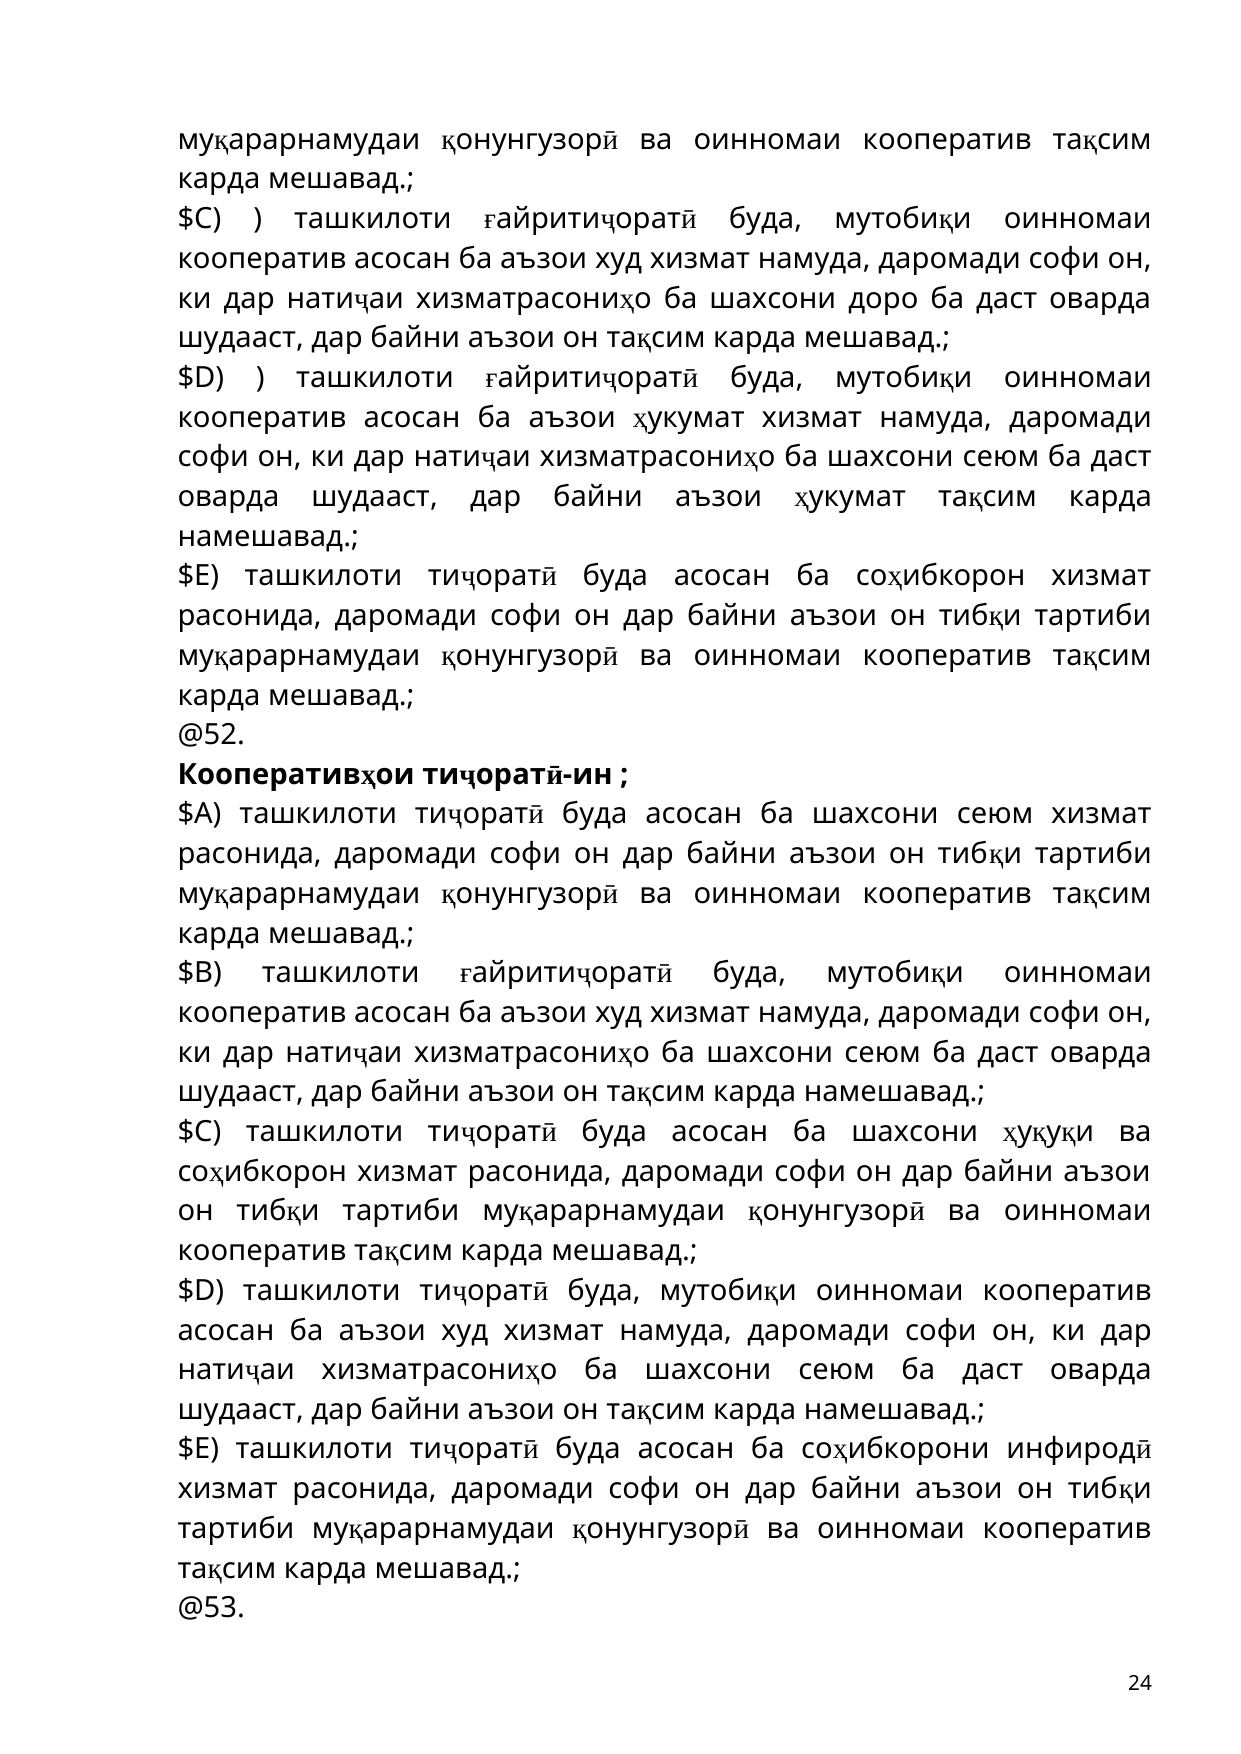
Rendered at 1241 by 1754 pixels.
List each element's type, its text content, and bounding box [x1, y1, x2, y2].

text $B) ташкилоти ғайритиҷоратӣ буда, мутобиқи оинномаи кооператив асосан ба аъзои худ хизмат намуда, даромади софи он, ки дар натиҷаи хизматрасониҳо ба шахсони сеюм ба даст оварда шудааст, дар байни аъзои он тақсим карда намешавад.; [177, 952, 1152, 1110]
text @52. [177, 713, 1152, 753]
text $C) ) ташкилоти ғайритиҷоратӣ буда, мутобиқи оинномаи кооператив асосан ба аъзои худ хизмат намуда, даромади софи он, ки дар натиҷаи хизматрасониҳо ба шахсони доро ба даст оварда шудааст, дар байни аъзои он тақсим карда мешавад.; [177, 197, 1152, 356]
text $E) ташкилоти тиҷоратӣ буда асосан ба соҳибкорон хизмат расонида, даромади софи он дар байни аъзои он тибқи тартиби муқарарнамудаи қонунгузорӣ ва оинномаи кооператив тақсим карда мешавад.; [177, 555, 1152, 713]
text Кооперативҳои тиҷоратӣ-ин ; [177, 753, 1152, 793]
text $C) ташкилоти тиҷоратӣ буда асосан ба шахсони ҳуқуқи ва соҳибкорон хизмат расонида, даромади софи он дар байни аъзои он тибқи тартиби муқарарнамудаи қонунгузорӣ ва оинномаи кооператив тақсим карда мешавад.; [177, 1110, 1152, 1269]
text $D) ) ташкилоти ғайритиҷоратӣ буда, мутобиқи оинномаи кооператив асосан ба аъзои ҳукумат хизмат намуда, даромади софи он, ки дар натиҷаи хизматрасониҳо ба шахсони сеюм ба даст оварда шудааст, дар байни аъзои ҳукумат тақсим карда намешавад.; [177, 356, 1152, 555]
text $A) ташкилоти тиҷоратӣ буда асосан ба шахсони сеюм хизмат расонида, даромади софи он дар байни аъзои он тибқи тартиби муқарарнамудаи қонунгузорӣ ва оинномаи кооператив тақсим карда мешавад.; [177, 793, 1152, 952]
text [177, 118, 1152, 197]
text $E) ташкилоти тиҷоратӣ буда асосан ба соҳибкорони инфиродӣ хизмат расонида, даромади софи он дар байни аъзои он тибқи тартиби муқарарнамудаи қонунгузорӣ ва оинномаи кооператив тақсим карда мешавад.; [177, 1428, 1152, 1587]
text @53. [177, 1587, 1152, 1626]
text $D) ташкилоти тиҷоратӣ буда, мутобиқи оинномаи кооператив асосан ба аъзои худ хизмат намуда, даромади софи он, ки дар натиҷаи хизматрасониҳо ба шахсони сеюм ба даст оварда шудааст, дар байни аъзои он тақсим карда намешавад.; [177, 1269, 1152, 1428]
